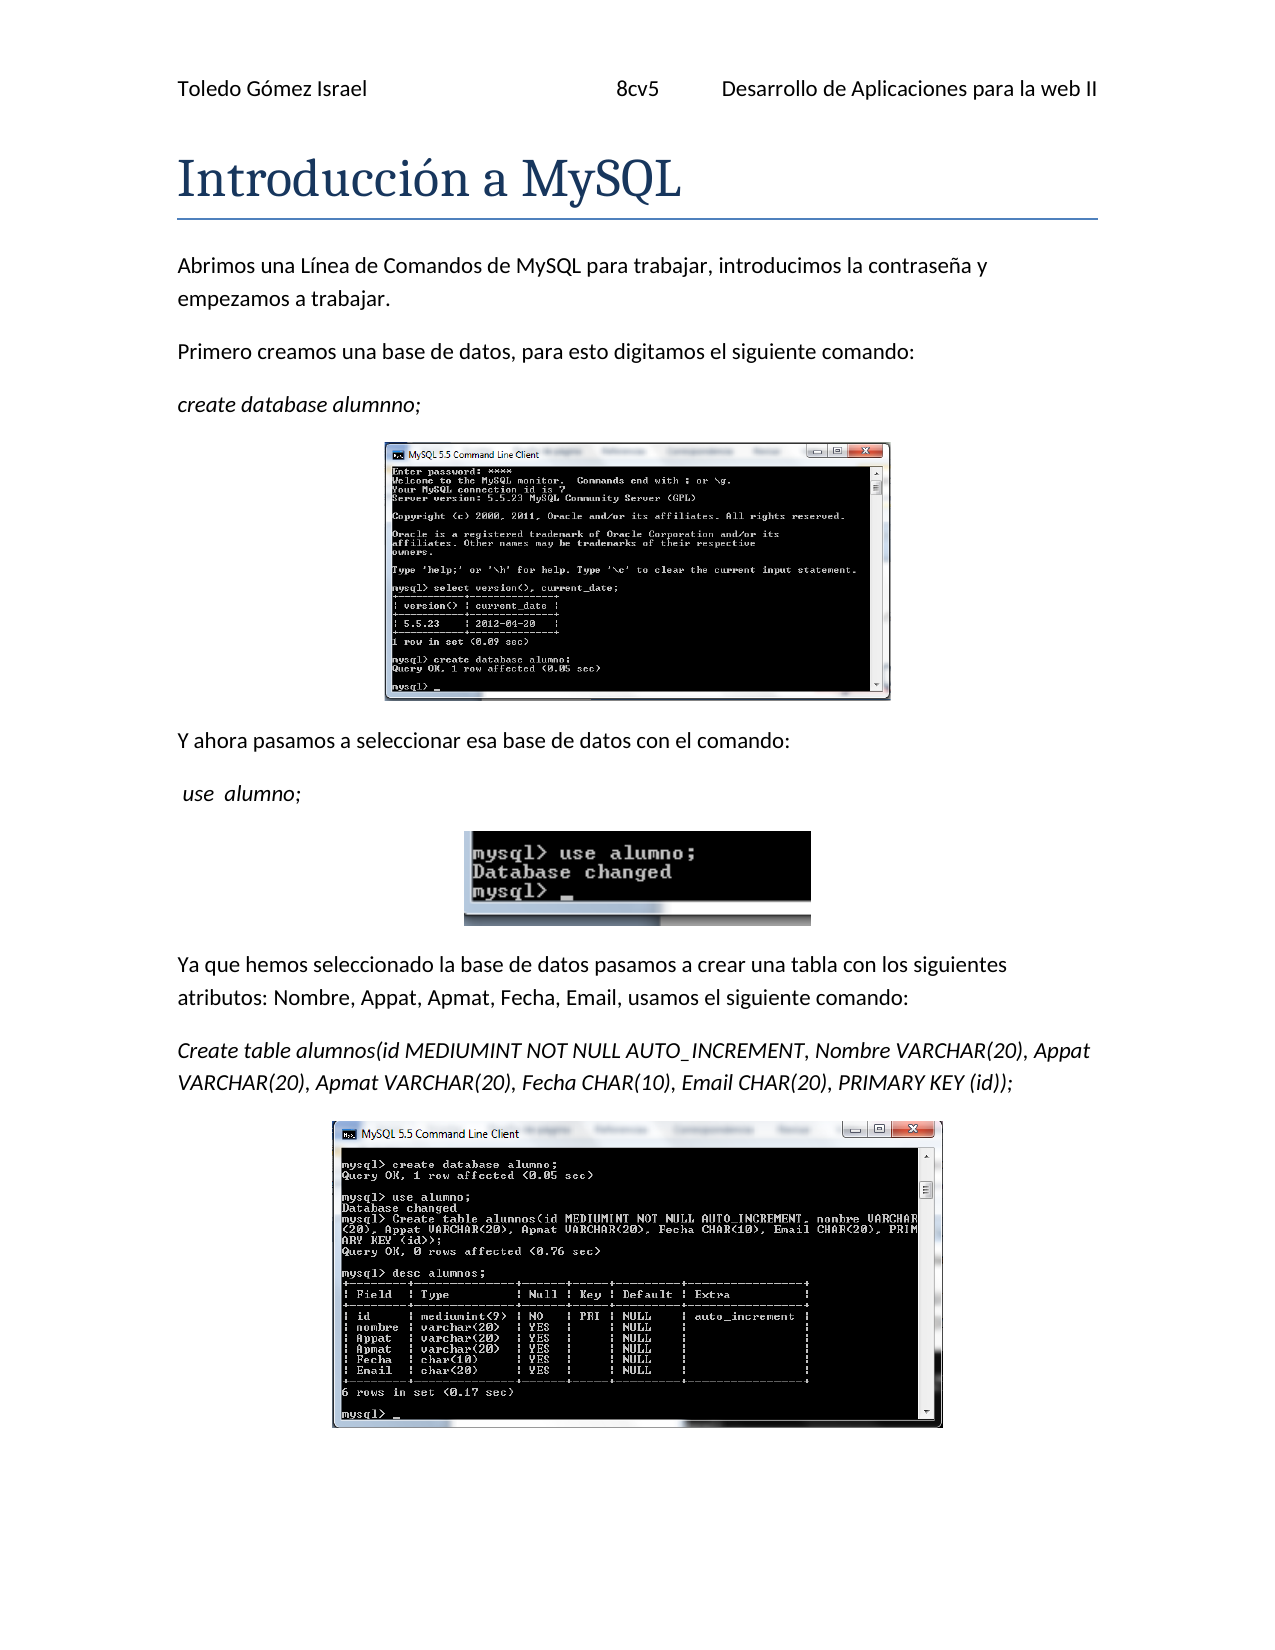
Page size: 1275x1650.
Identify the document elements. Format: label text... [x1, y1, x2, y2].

picture [464, 831, 811, 926]
text use alumno; [177, 779, 1098, 807]
text Create table alumnos(id MEDIUMINT NOT NULL AUTO_INCREMENT, Nombre VARCHAR(20), Appat VARCHAR(20), Apmat VARCHAR(20), Fecha CHAR(10), Email CHAR(20), PRIMARY KEY (id)); [177, 1036, 1098, 1096]
text create database alumnno; [177, 390, 1098, 418]
title Introducción a MySQL [177, 148, 1098, 218]
picture [384, 442, 891, 701]
text Ya que hemos seleccionado la base de datos pasamos a crear una tabla con los siguientes atributos: Nombre, Appat, Apmat, Fecha, Email, usamos el siguiente comando: [177, 951, 1098, 1011]
picture [332, 1121, 943, 1428]
text Abrimos una Línea de Comandos de MySQL para trabajar, introducimos la contraseña y empezamos a trabajar. [177, 252, 1098, 312]
text Primero creamos una base de datos, para esto digitamos el siguiente comando: [177, 337, 1098, 365]
text Y ahora pasamos a seleccionar esa base de datos con el comando: [177, 726, 1098, 754]
